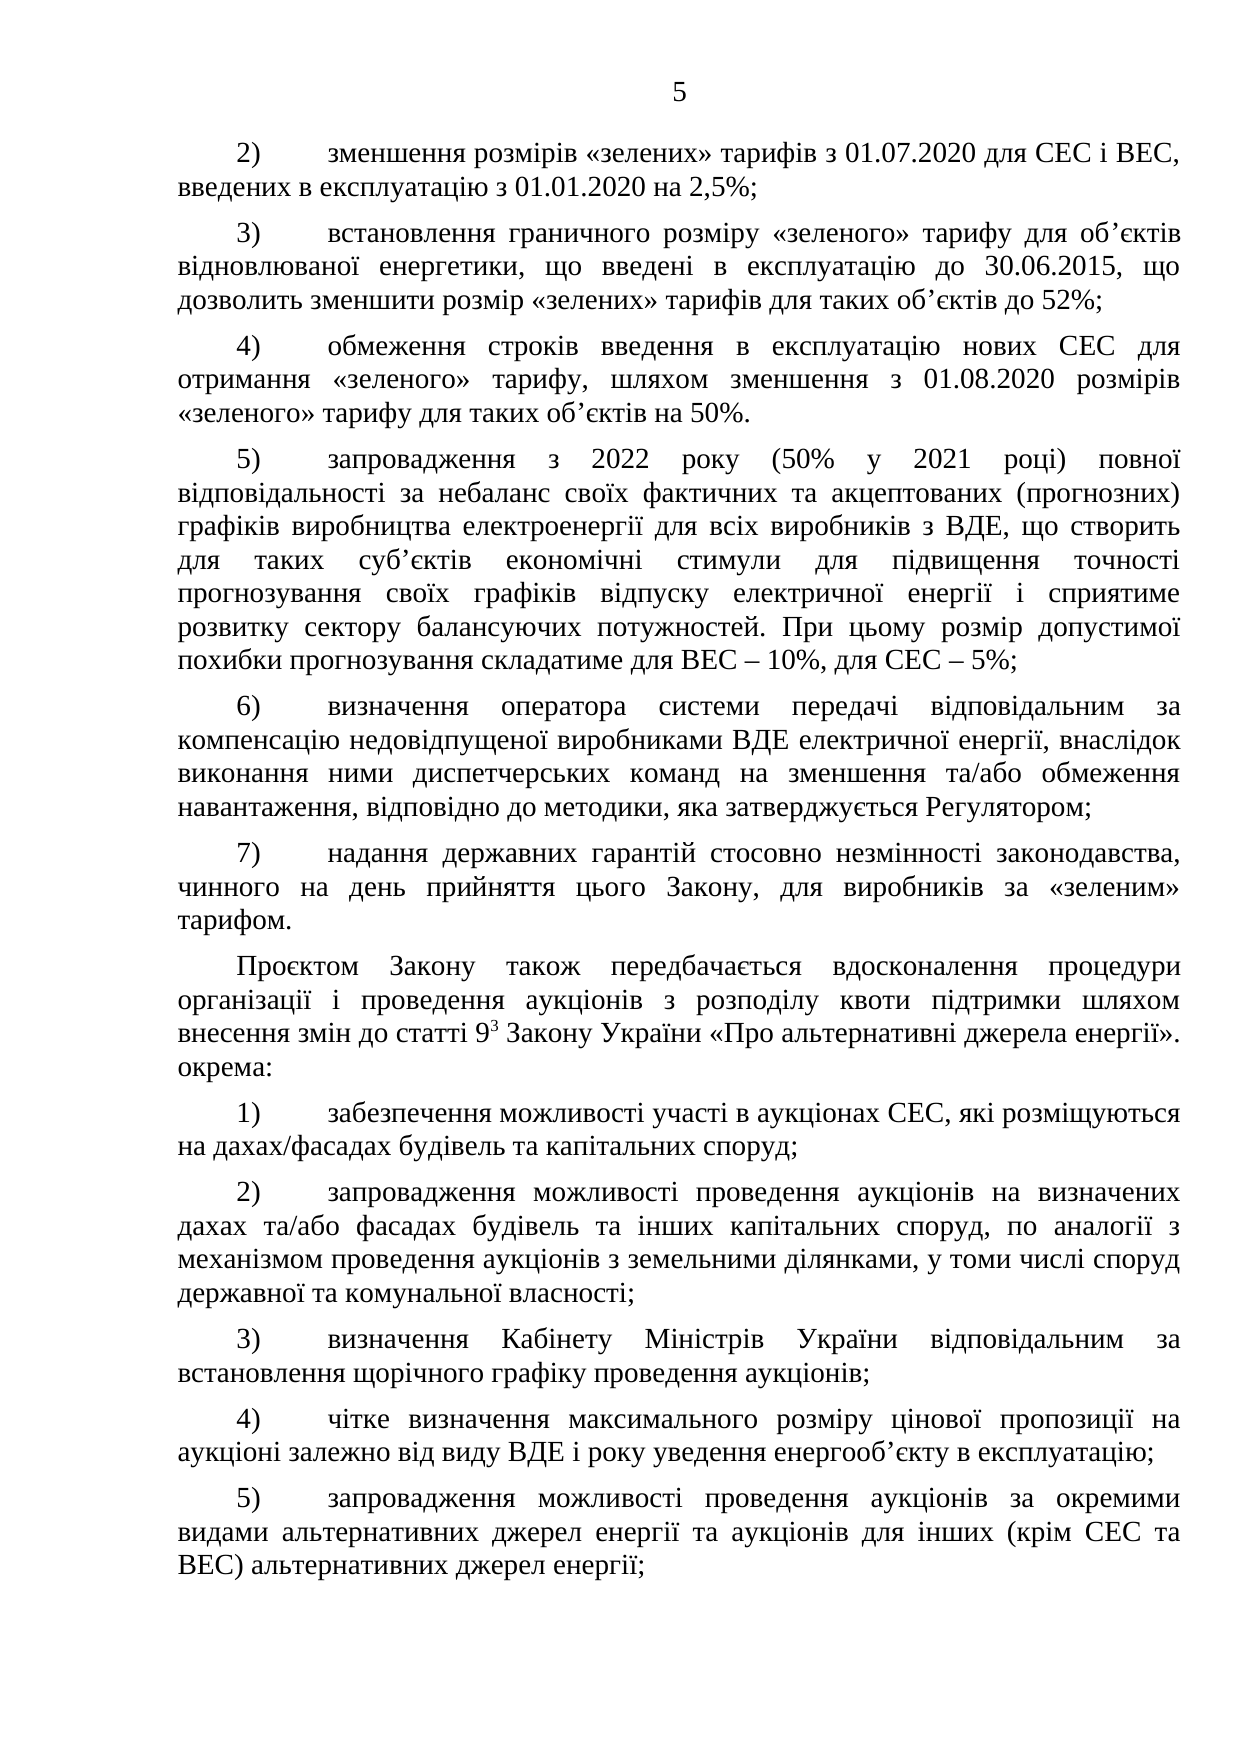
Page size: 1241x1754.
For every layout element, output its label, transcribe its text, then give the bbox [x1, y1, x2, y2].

list чітке визначення максимального розміру цінової пропозиції на аукціоні залежно від виду ВДЕ і року уведення енергооб’єкту в експлуатацію; [177, 1401, 1181, 1468]
list надання державних гарантій стосовно незмінності законодавства, чинного на день прийняття цього Закону, для виробників за «зеленим» тарифом. [177, 835, 1181, 936]
list визначення оператора системи передачі відповідальним за компенсацію недовідпущеної виробниками ВДЕ електричної енергії, внаслідок виконання ними диспетчерських команд на зменшення та/або обмеження навантаження, відповідно до методики, яка затверджується Регулятором; [177, 688, 1181, 823]
list запровадження можливості проведення аукціонів на визначених дахах та/або фасадах будівель та інших капітальних споруд, по аналогії з механізмом проведення аукціонів з земельними ділянками, у томи числі споруд державної та комунальної власності; [177, 1174, 1181, 1309]
list визначення Кабінету Міністрів України відповідальним за встановлення щорічного графіку проведення аукціонів; [177, 1321, 1181, 1388]
list обмеження строків введення в експлуатацію нових СЕС для отримання «зеленого» тарифу, шляхом зменшення з 01.08.2020 розмірів «зеленого» тарифу для таких об’єктів на 50%. [177, 328, 1181, 429]
list запровадження можливості проведення аукціонів за окремими видами альтернативних джерел енергії та аукціонів для інших (крім СЕС та ВЕС) альтернативних джерел енергії; [177, 1480, 1181, 1581]
list зменшення розмірів «зелених» тарифів з 01.07.2020 для СЕС і ВЕС, введених в експлуатацію з 01.01.2020 на 2,5%; [177, 135, 1181, 202]
list встановлення граничного розміру «зеленого» тарифу для об’єктів відновлюваної енергетики, що введені в експлуатацію до 30.06.2015, що дозволить зменшити розмір «зелених» тарифів для таких об’єктів до 52%; [177, 215, 1181, 316]
list забезпечення можливості участі в аукціонах СЕС, які розміщуються на дахах/фасадах будівель та капітальних споруд; [177, 1095, 1181, 1162]
list запровадження з 2022 року (50% у 2021 році) повної відповідальності за небаланс своїх фактичних та акцептованих (прогнозних) графіків виробництва електроенергії для всіх виробників з ВДЕ, що створить для таких суб’єктів економічні стимули для підвищення точності прогнозування своїх графіків відпуску електричної енергії і сприятиме розвитку сектору балансуючих потужностей. При цьому розмір допустимої похибки прогнозування складатиме для ВЕС – 10%, для СЕС – 5%; [177, 441, 1181, 676]
list Проєктом Закону також передбачається вдосконалення процедури організації і проведення аукціонів з розподілу квоти підтримки шляхом внесення змін до статті 93 Закону України «Про альтернативні джерела енергії». окрема: [177, 948, 1181, 1082]
